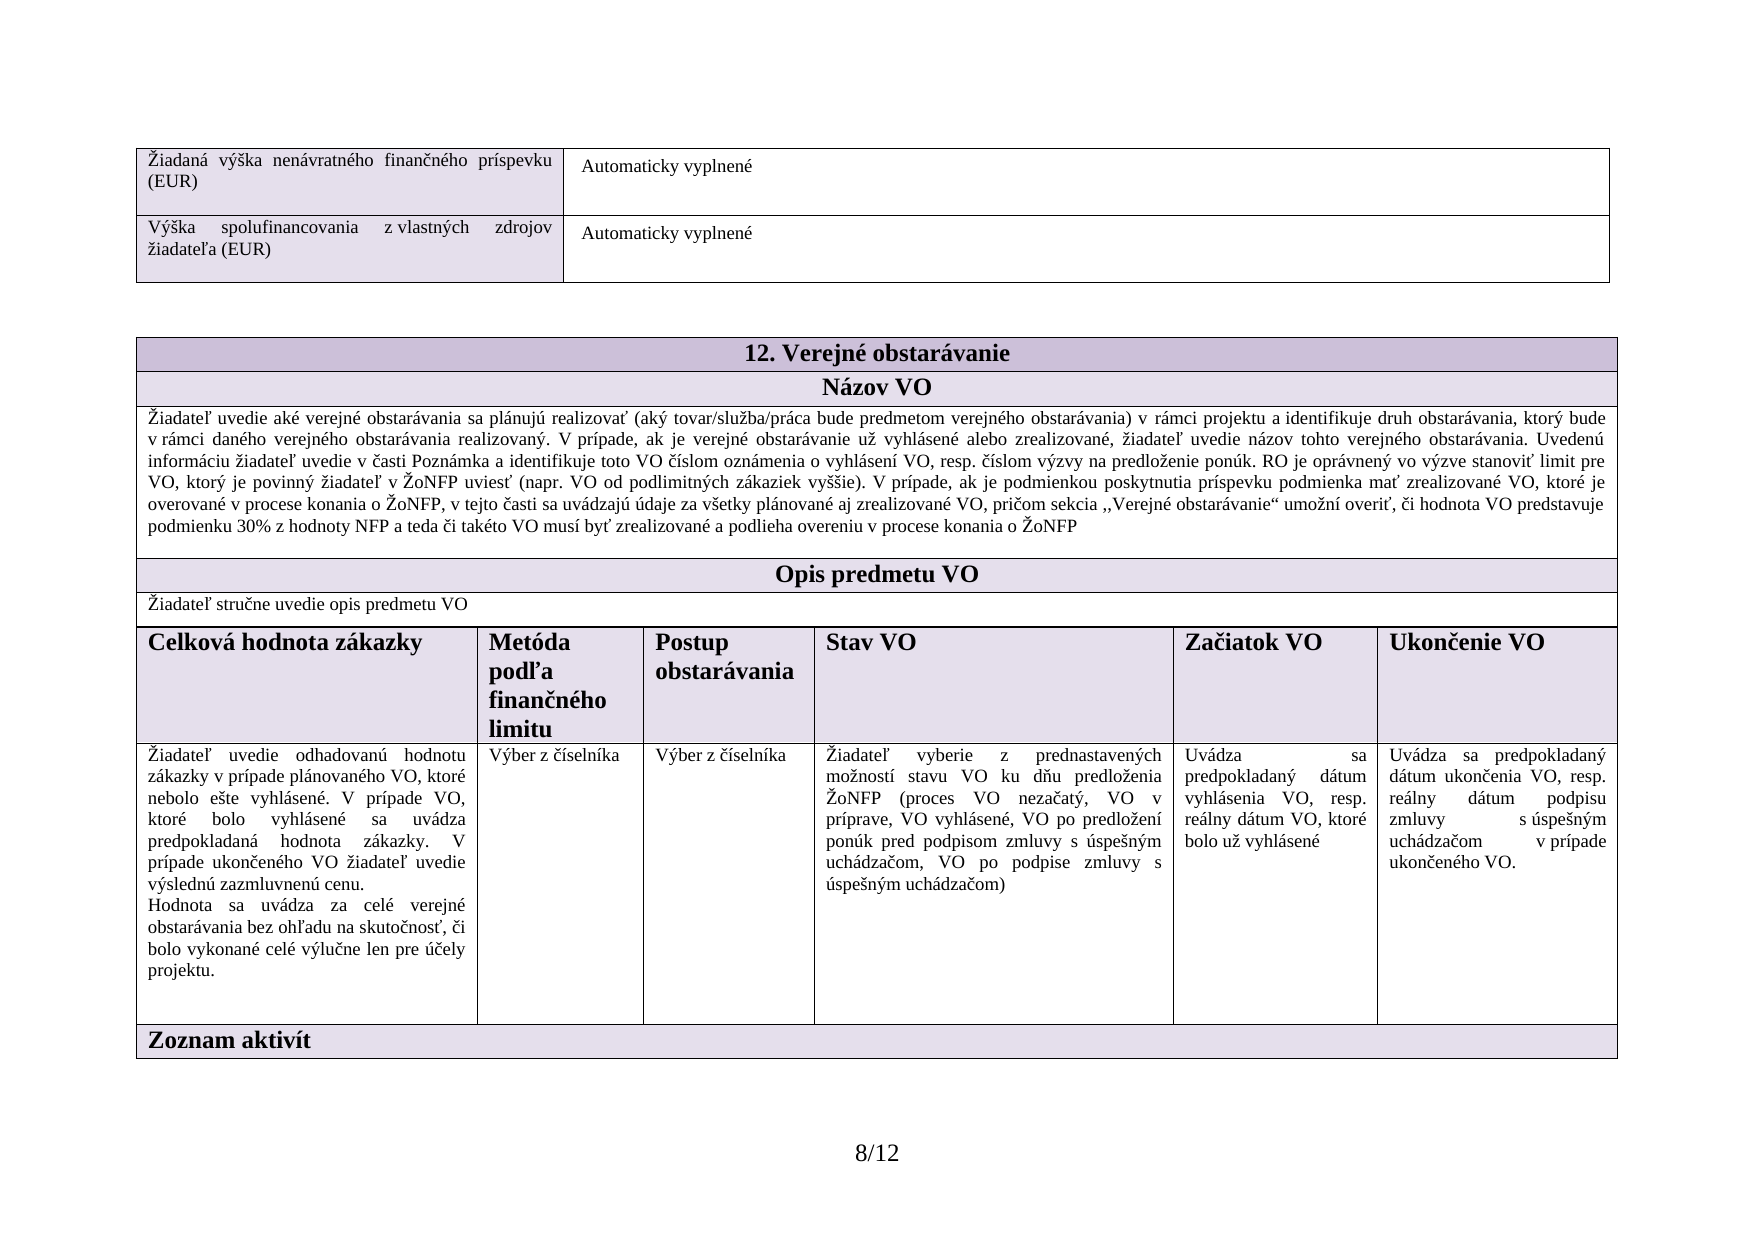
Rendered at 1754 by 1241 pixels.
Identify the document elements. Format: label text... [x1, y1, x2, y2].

table_cell Žiadateľ vyberie z prednastavených možností stavu VO ku dňu predloženia ŽoNFP (proces VO nezačatý, VO v príprave, VO vyhlásené, VO po predložení ponúk pred podpisom zmluvy s úspešným uchádzačom, VO po podpise zmluvy s úspešným uchádzačom) [815, 744, 1173, 1024]
table_cell Automaticky vyplnené [564, 216, 1609, 282]
table_cell Automaticky vyplnené [564, 149, 1609, 215]
table_cell Postup obstarávania [644, 628, 814, 742]
table_cell Zoznam aktivít [137, 1025, 1617, 1058]
table_cell Žiadateľ stručne uvedie opis predmetu VO [137, 593, 1617, 626]
table_cell Názov VO [137, 372, 1617, 406]
table_cell Metóda podľa finančného limitu [478, 628, 643, 742]
table_cell Celková hodnota zákazky [137, 628, 477, 742]
table_cell Žiadaná výška nenávratného finančného príspevku (EUR) [137, 149, 563, 215]
table_cell Výber z číselníka [644, 744, 814, 1024]
table_cell Začiatok VO [1174, 628, 1377, 742]
table_cell Žiadateľ uvedie aké verejné obstarávania sa plánujú realizovať (aký tovar/služba/práca bude predmetom verejného obstarávania) v rámci projektu a identifikuje druh obstarávania, ktorý bude v rámci daného verejného obstarávania realizovaný. V prípade, ak je verejné obstarávanie už vyhlásené alebo zrealizované, žiadateľ uvedie názov tohto verejného obstarávania. Uvedenú informáciu žiadateľ uvedie v časti Poznámka a identifikuje toto VO číslom oznámenia o vyhlásení VO, resp. číslom výzvy na predloženie ponúk. RO je oprávnený vo výzve stanoviť limit pre VO, ktorý je povinný žiadateľ v ŽoNFP uviesť (napr. VO od podlimitných zákaziek vyššie). V prípade, ak je podmienkou poskytnutia príspevku podmienka mať zrealizované VO, ktoré je overované v procese konania o ŽoNFP, v tejto časti sa uvádzajú údaje za všetky plánované aj zrealizované VO, pričom sekcia ,,Verejné obstarávanie“ umožní overiť, či hodnota VO predstavuje podmienku 30% z hodnoty NFP a teda či takéto VO musí byť zrealizované a podlieha overeniu v procese konania o ŽoNFP [137, 407, 1617, 558]
table_cell Ukončenie VO [1378, 628, 1617, 742]
table_cell Uvádza sa predpokladaný dátum ukončenia VO, resp. reálny dátum podpisu zmluvy s úspešným uchádzačom v prípade ukončeného VO. [1378, 744, 1617, 1024]
table_header 12. Verejné obstarávanie [137, 338, 1617, 371]
table_cell Stav VO [815, 628, 1173, 742]
table_cell Výber z číselníka [478, 744, 643, 1024]
table_cell Výška spolufinancovania z vlastných zdrojov žiadateľa (EUR) [137, 216, 563, 282]
table_cell Žiadateľ uvedie odhadovanú hodnotu zákazky v prípade plánovaného VO, ktoré nebolo ešte vyhlásené. V prípade VO, ktoré bolo vyhlásené sa uvádza predpokladaná hodnota zákazky. V prípade ukončeného VO žiadateľ uvedie výslednú zazmluvnenú cenu. Hodnota sa uvádza za celé verejné obstarávania bez ohľadu na skutočnosť, či bolo vykonané celé výlučne len pre účely projektu. [137, 744, 477, 1024]
table_cell Uvádza sa predpokladaný dátum vyhlásenia VO, resp. reálny dátum VO, ktoré bolo už vyhlásené [1174, 744, 1377, 1024]
table_cell Opis predmetu VO [137, 559, 1617, 592]
